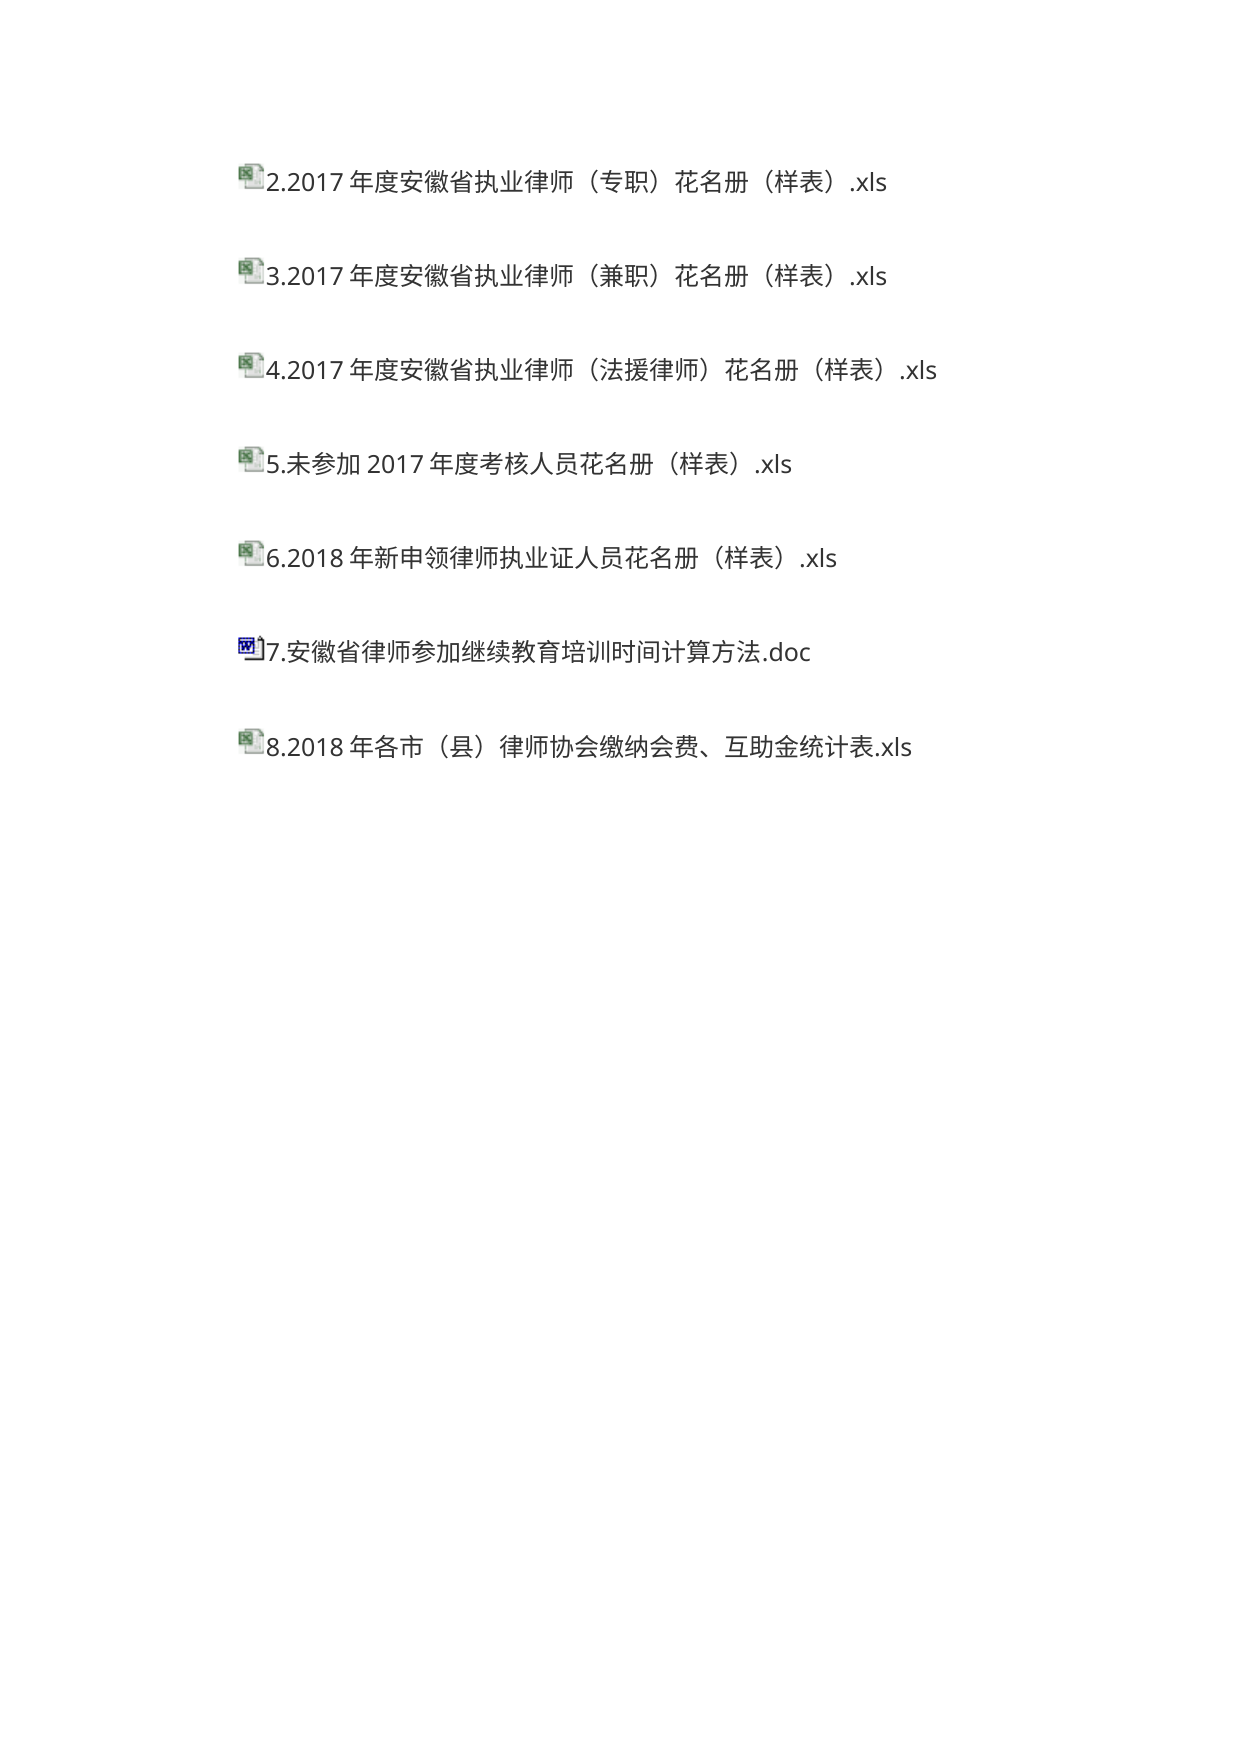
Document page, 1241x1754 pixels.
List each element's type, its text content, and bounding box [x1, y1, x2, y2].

text 5.未参加2017年度考核人员花名册（样表）.xls [187, 444, 1053, 509]
text 3.2017年度安徽省执业律师（兼职）花名册（样表）.xls [187, 256, 1053, 321]
picture [237, 257, 266, 286]
picture [237, 633, 266, 662]
text 7.安徽省律师参加继续教育培训时间计算方法.doc [187, 633, 1053, 698]
text 4.2017年度安徽省执业律师（法援律师）花名册（样表）.xls [187, 350, 1053, 415]
text 8.2018年各市（县）律师协会缴纳会费、互助金统计表.xls [187, 727, 1053, 792]
picture [237, 351, 266, 380]
text 2.2017年度安徽省执业律师（专职）花名册（样表）.xls [187, 162, 1053, 227]
text 6.2018年新申领律师执业证人员花名册（样表）.xls [187, 539, 1053, 604]
picture [237, 162, 266, 191]
picture [237, 539, 266, 568]
picture [237, 727, 266, 756]
picture [237, 445, 266, 474]
